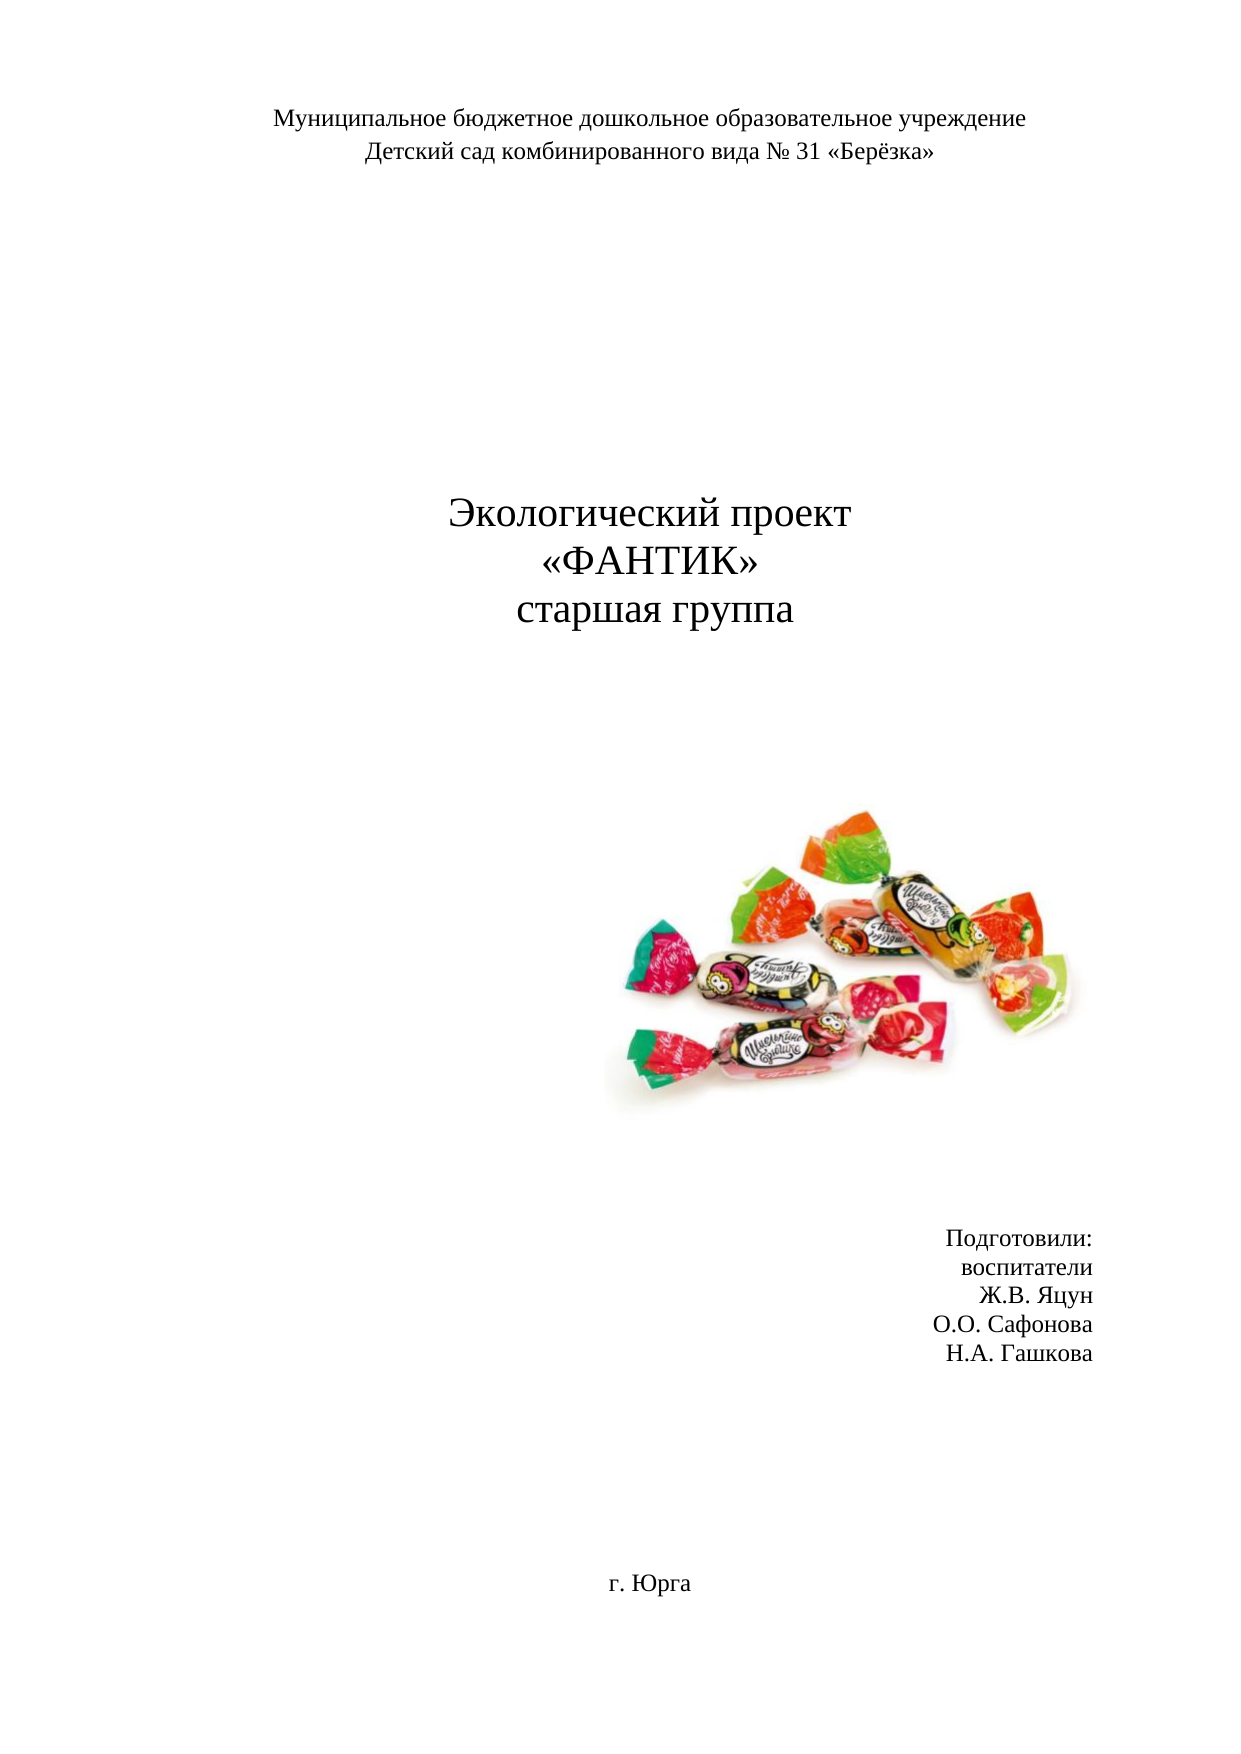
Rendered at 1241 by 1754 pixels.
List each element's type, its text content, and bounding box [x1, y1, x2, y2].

text г. Юрга [207, 1568, 1093, 1597]
text Подготовили: [207, 1223, 1093, 1252]
text Ж.В. Яцун [207, 1280, 1093, 1309]
text О.О. Сафонова [207, 1309, 1093, 1338]
text старшая группа [207, 583, 1093, 631]
text Н.А. Гашкова [207, 1338, 1093, 1367]
text «ФАНТИК» [207, 535, 1093, 583]
text Детский сад комбинированного вида № 31 «Берёзка» [207, 136, 1093, 165]
picture [603, 788, 1093, 1139]
text Муниципальное бюджетное дошкольное образовательное учреждение [207, 103, 1093, 132]
text Экологический проект [207, 487, 1093, 535]
text воспитатели [207, 1252, 1093, 1280]
